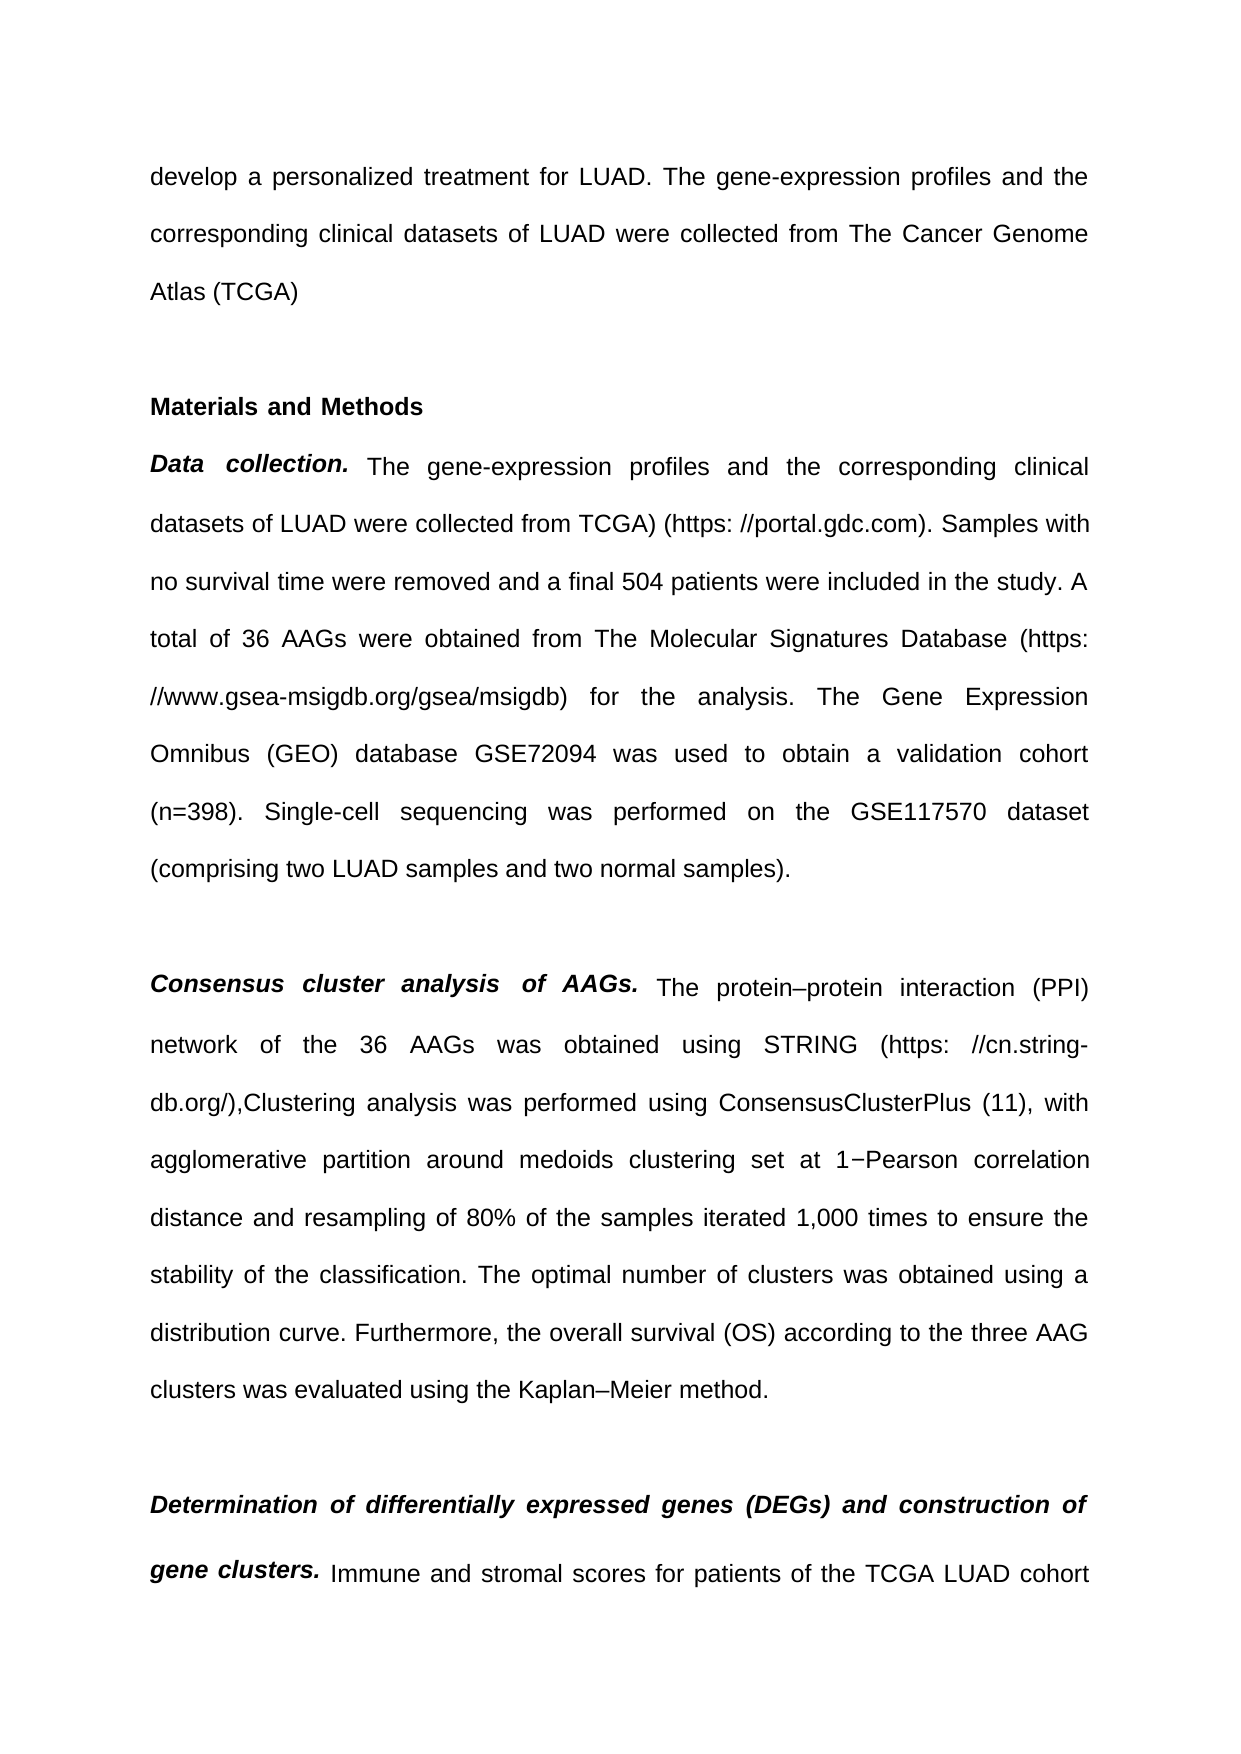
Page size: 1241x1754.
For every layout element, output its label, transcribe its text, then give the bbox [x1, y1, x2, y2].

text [150, 162, 1090, 306]
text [150, 1490, 1090, 1588]
text Materials and Methods [150, 392, 1090, 421]
text Data collection. The gene-expression profiles and the corresponding clinical datasets of LUAD were collected from TCGA) (https: //portal.gdc.com). Samples with no survival time were removed and a final 504 patients were included in the study. A total of 36 AAGs were obtained from The Molecular Signatures Database (https: //www.gsea-msigdb.org/gsea/msigdb) for the analysis. The Gene Expression Omnibus (GEO) database GSE72094 was used to obtain a validation cohort (n=398). Single-cell sequencing was performed on the GSE117570 dataset (comprising two LUAD samples and two normal samples). [150, 449, 1090, 883]
text Consensus cluster analysis of AAGs. The protein–protein interaction (PPI) network of the 36 AAGs was obtained using STRING (https: //cn.string-db.org/),Clustering analysis was performed using ConsensusClusterPlus (11), with agglomerative partition around medoids clustering set at 1−Pearson correlation distance and resampling of 80% of the samples iterated 1,000 times to ensure the stability of the classification. The optimal number of clusters was obtained using a distribution curve. Furthermore, the overall survival (OS) according to the three AAG clusters was evaluated using the Kaplan–Meier method. [150, 969, 1090, 1404]
